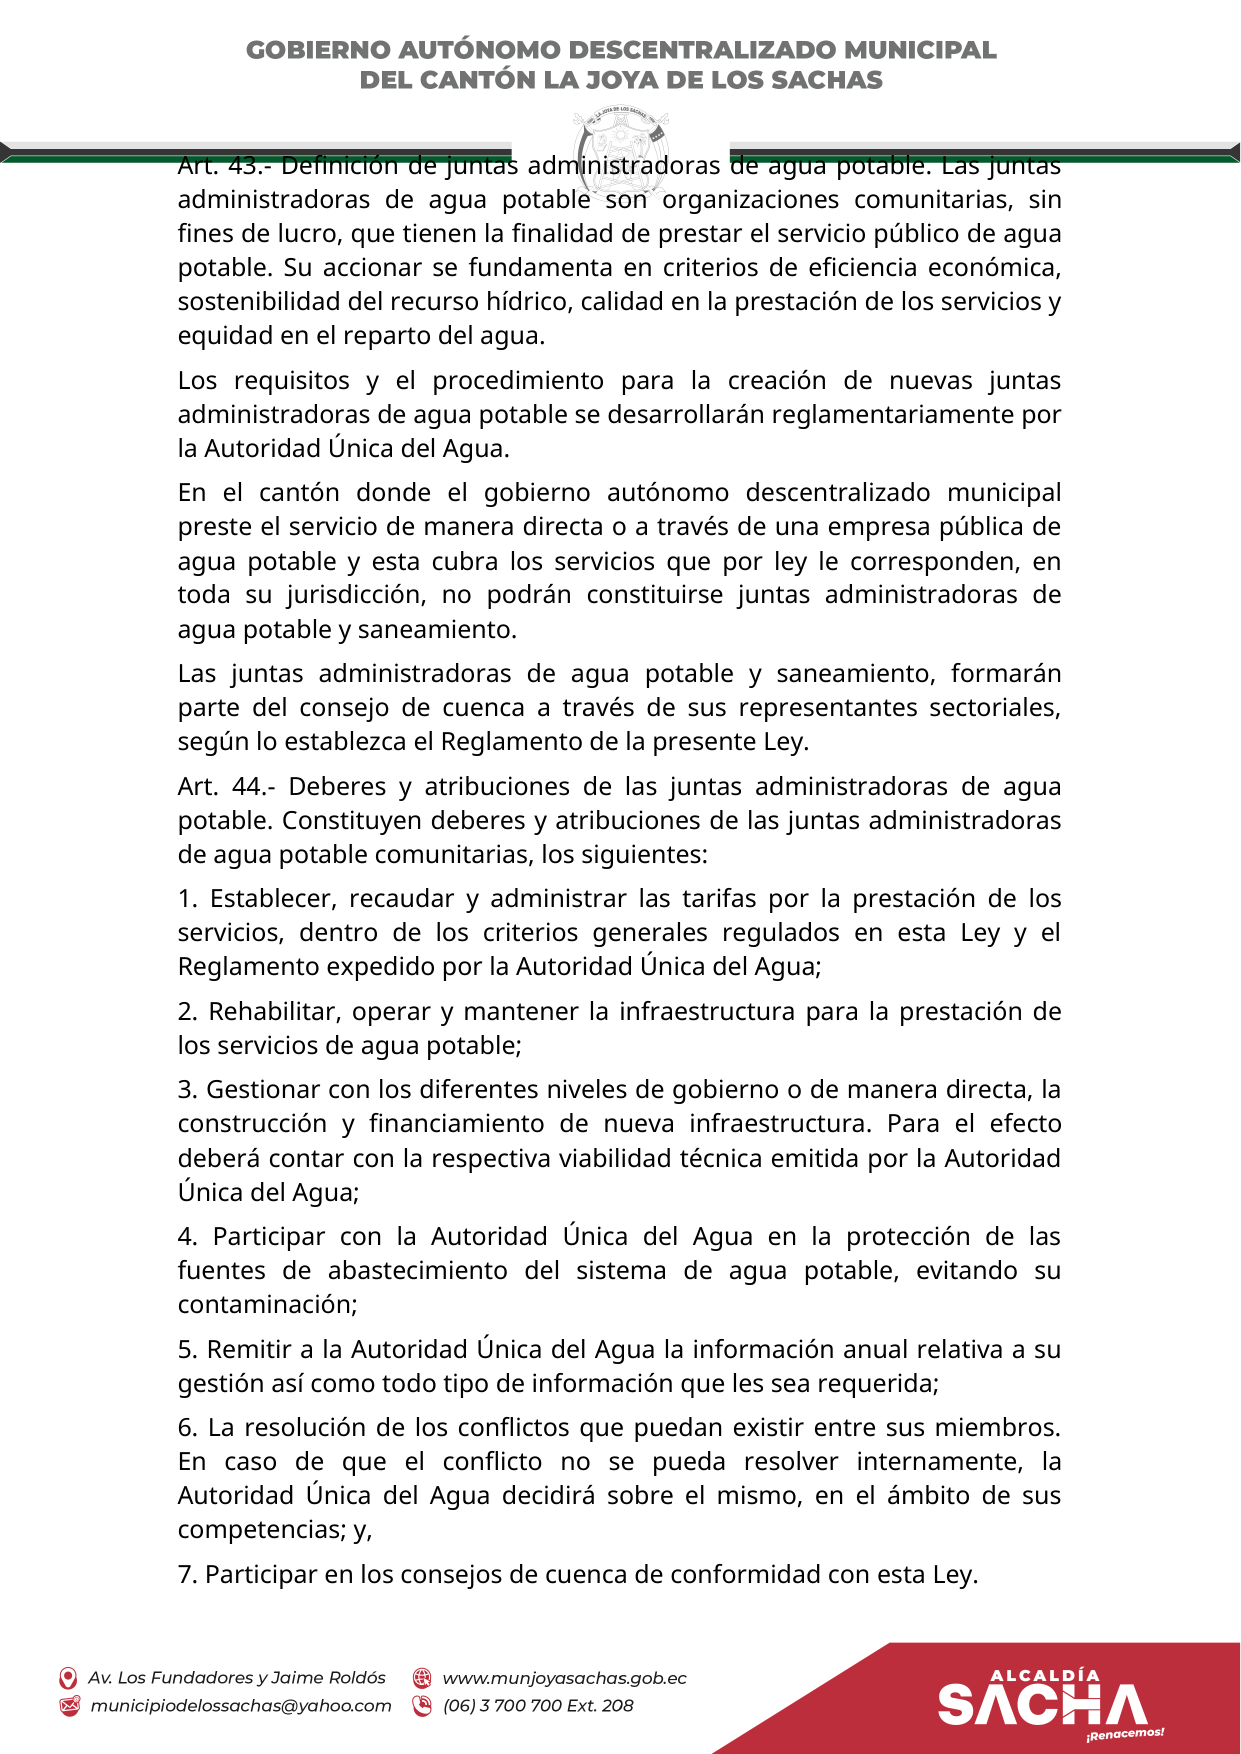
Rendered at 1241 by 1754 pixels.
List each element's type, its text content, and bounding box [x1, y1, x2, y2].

text Los requisitos y el procedimiento para la creación de nuevas juntas administradoras de agua potable se desarrollarán reglamentariamente por la Autoridad Única del Agua. [177, 362, 1063, 464]
text 7. Participar en los consejos de cuenca de conformidad con esta Ley. [177, 1557, 1063, 1591]
picture [0, 3, 1241, 1754]
text Art. 43.- Definición de juntas administradoras de agua potable. Las juntas administradoras de agua potable son organizaciones comunitarias, sin fines de lucro, que tienen la finalidad de prestar el servicio público de agua potable. Su accionar se fundamenta en criterios de eficiencia económica, sostenibilidad del recurso hídrico, calidad en la prestación de los servicios y equidad en el reparto del agua. [177, 148, 1063, 352]
text Las juntas administradoras de agua potable y saneamiento, formarán parte del consejo de cuenca a través de sus representantes sectoriales, según lo establezca el Reglamento de la presente Ley. [177, 656, 1063, 758]
text 3. Gestionar con los diferentes niveles de gobierno o de manera directa, la construcción y financiamiento de nueva infraestructura. Para el efecto deberá contar con la respectiva viabilidad técnica emitida por la Autoridad Única del Agua; [177, 1072, 1063, 1208]
text 2. Rehabilitar, operar y mantener la infraestructura para la prestación de los servicios de agua potable; [177, 993, 1063, 1062]
text 4. Participar con la Autoridad Única del Agua en la protección de las fuentes de abastecimiento del sistema de agua potable, evitando su contaminación; [177, 1219, 1063, 1321]
text En el cantón donde el gobierno autónomo descentralizado municipal preste el servicio de manera directa o a través de una empresa pública de agua potable y esta cubra los servicios que por ley le corresponden, en toda su jurisdicción, no podrán constituirse juntas administradoras de agua potable y saneamiento. [177, 475, 1063, 645]
text Art. 44.- Deberes y atribuciones de las juntas administradoras de agua potable. Constituyen deberes y atribuciones de las juntas administradoras de agua potable comunitarias, los siguientes: [177, 768, 1063, 871]
text 5. Remitir a la Autoridad Única del Agua la información anual relativa a su gestión así como todo tipo de información que les sea requerida; [177, 1331, 1063, 1399]
text 6. La resolución de los conflictos que puedan existir entre sus miembros. En caso de que el conflicto no se pueda resolver internamente, la Autoridad Única del Agua decidirá sobre el mismo, en el ámbito de sus competencias; y, [177, 1410, 1063, 1546]
text 1. Establecer, recaudar y administrar las tarifas por la prestación de los servicios, dentro de los criterios generales regulados en esta Ley y el Reglamento expedido por la Autoridad Única del Agua; [177, 881, 1063, 983]
